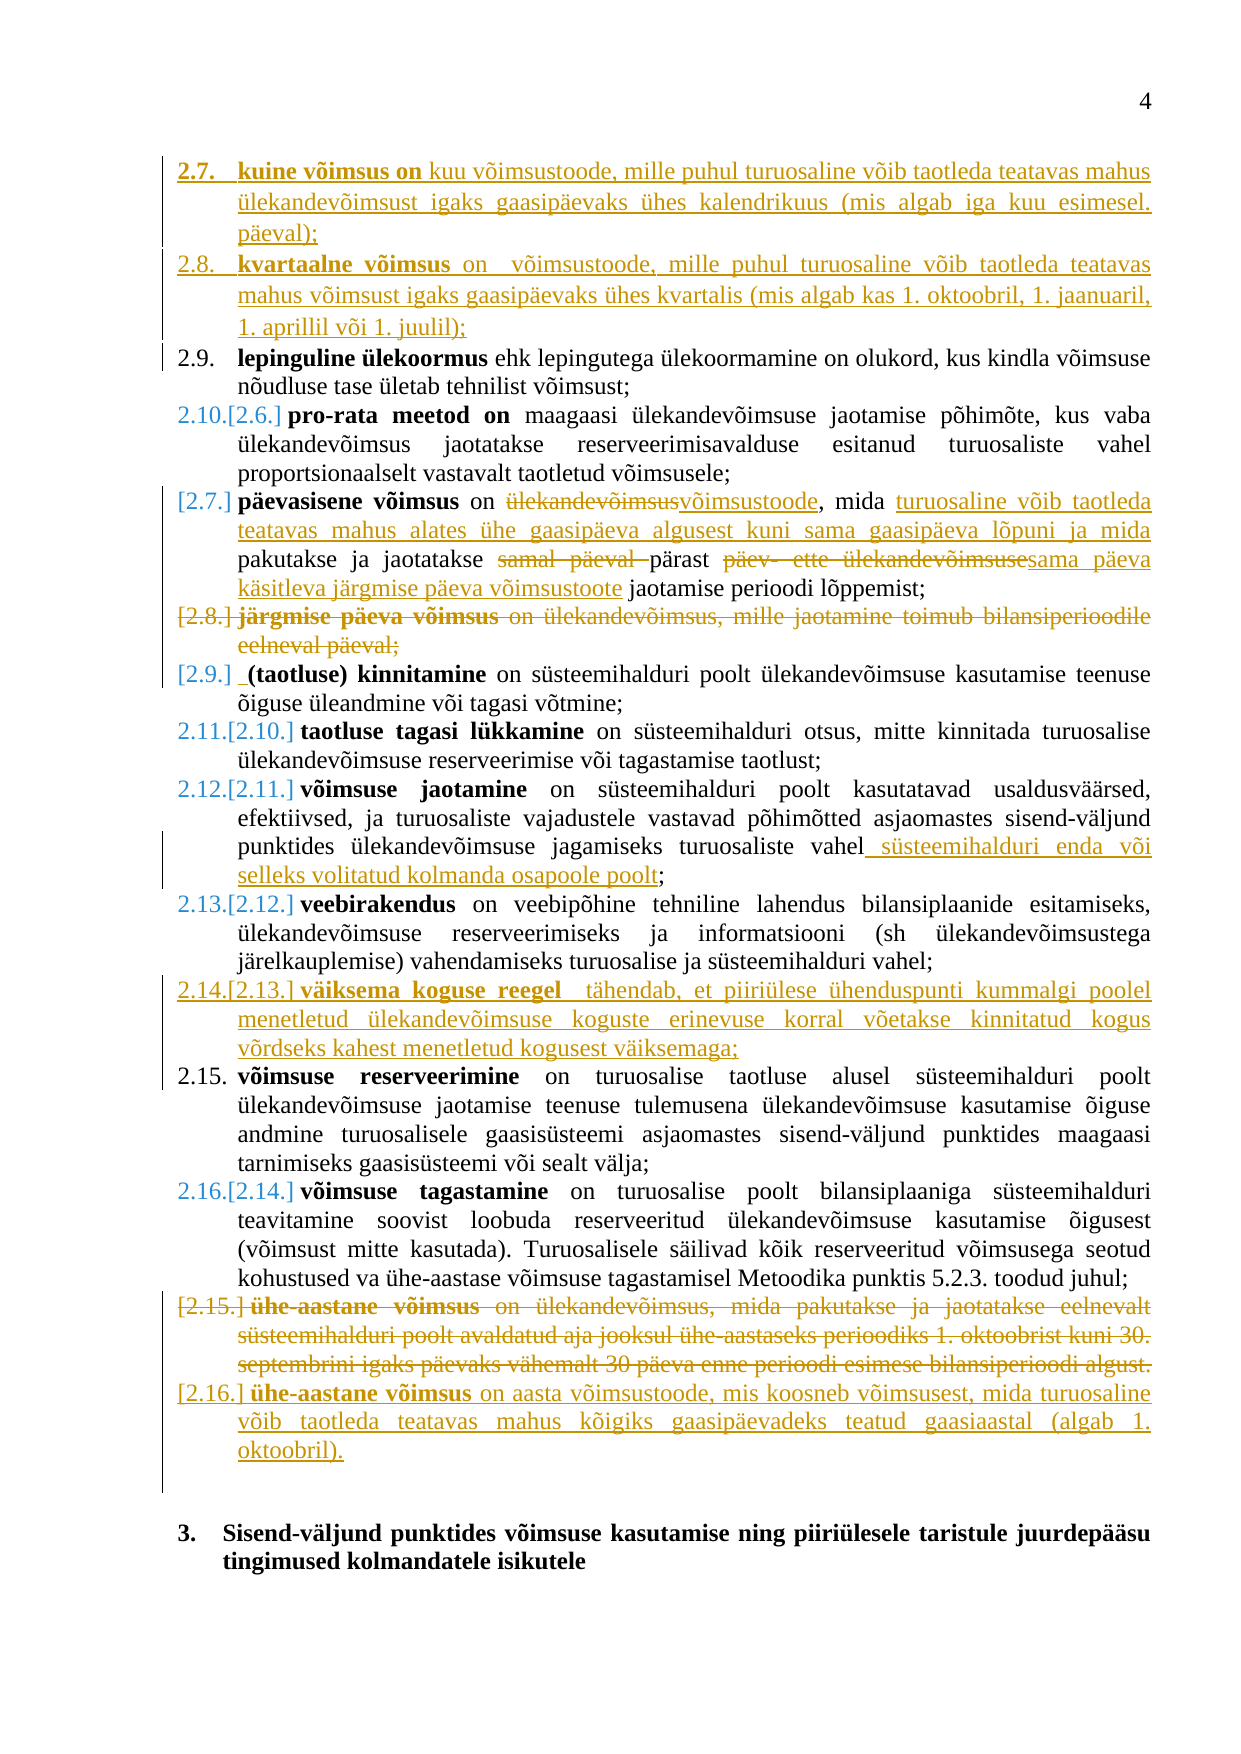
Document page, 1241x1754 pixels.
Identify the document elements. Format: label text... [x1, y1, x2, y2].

list taotluse tagasi lükkamine on süsteemihalduri otsus, mitte kinnitada turuosalise ülekandevõimsuse reserveerimise või tagastamise taotlust; [177, 716, 1152, 774]
subtitle pro-rata meetod on maagaasi ülekandevõimsuse jaotamise põhimõte, kus vaba ülekandevõimsus jaotatakse reserveerimisavalduse esitanud turuosaliste vahel proportsionaalselt vastavalt taotletud võimsusele; [177, 400, 1152, 486]
subtitle veebirakendus on veebipõhine tehniline lahendus bilansiplaanide esitamiseks, ülekandevõimsuse reserveerimiseks ja informatsiooni (sh ülekandevõimsustega järelkauplemise) vahendamiseks turuosalise ja süsteemihalduri vahel; [177, 889, 1152, 975]
list võimsuse jaotamine on süsteemihalduri poolt kasutatavad usaldusväärsed, efektiivsed, ja turuosaliste vajadustele vastavad põhimõtted asjaomastes sisend-väljund punktides ülekandevõimsuse jagamiseks turuosaliste vahel; [177, 774, 1152, 889]
list võimsuse reserveerimine on turuosalise taotluse alusel süsteemihalduri poolt ülekandevõimsuse jaotamise teenuse tulemusena ülekandevõimsuse kasutamise õiguse andmine turuosalisele gaasisüsteemi asjaomastes sisend-väljund punktides maagaasi tarnimiseks gaasisüsteemi või sealt välja; [177, 1061, 1152, 1176]
subtitle Sisend-väljund punktides võimsuse kasutamise ning piiriülesele taristule juurdepääsu tingimused kolmandatele isikutele [177, 1518, 1152, 1575]
list võimsuse tagastamine on turuosalise poolt bilansiplaaniga süsteemihalduri teavitamine soovist loobuda reserveeritud ülekandevõimsuse kasutamise õigusest (võimsust mitte kasutada). Turuosalisele säilivad kõik reserveeritud võimsusega seotud kohustused va ühe-aastase võimsuse tagastamisel Metoodika punktis 5.2.3. toodud juhul; [177, 1176, 1152, 1291]
subtitle päevasisene võimsus on , mida pakutakse ja jaotatakse pärast jaotamise perioodi lõppemist; [177, 486, 1152, 601]
list (taotluse) kinnitamine on süsteemihalduri poolt ülekandevõimsuse kasutamise teenuse õiguse üleandmine või tagasi võtmine; [177, 659, 1152, 716]
subtitle lepinguline ülekoormus ehk lepingutega ülekoormamine on olukord, kus kindla võimsuse nõudluse tase ületab tehnilist võimsust; [177, 343, 1152, 400]
